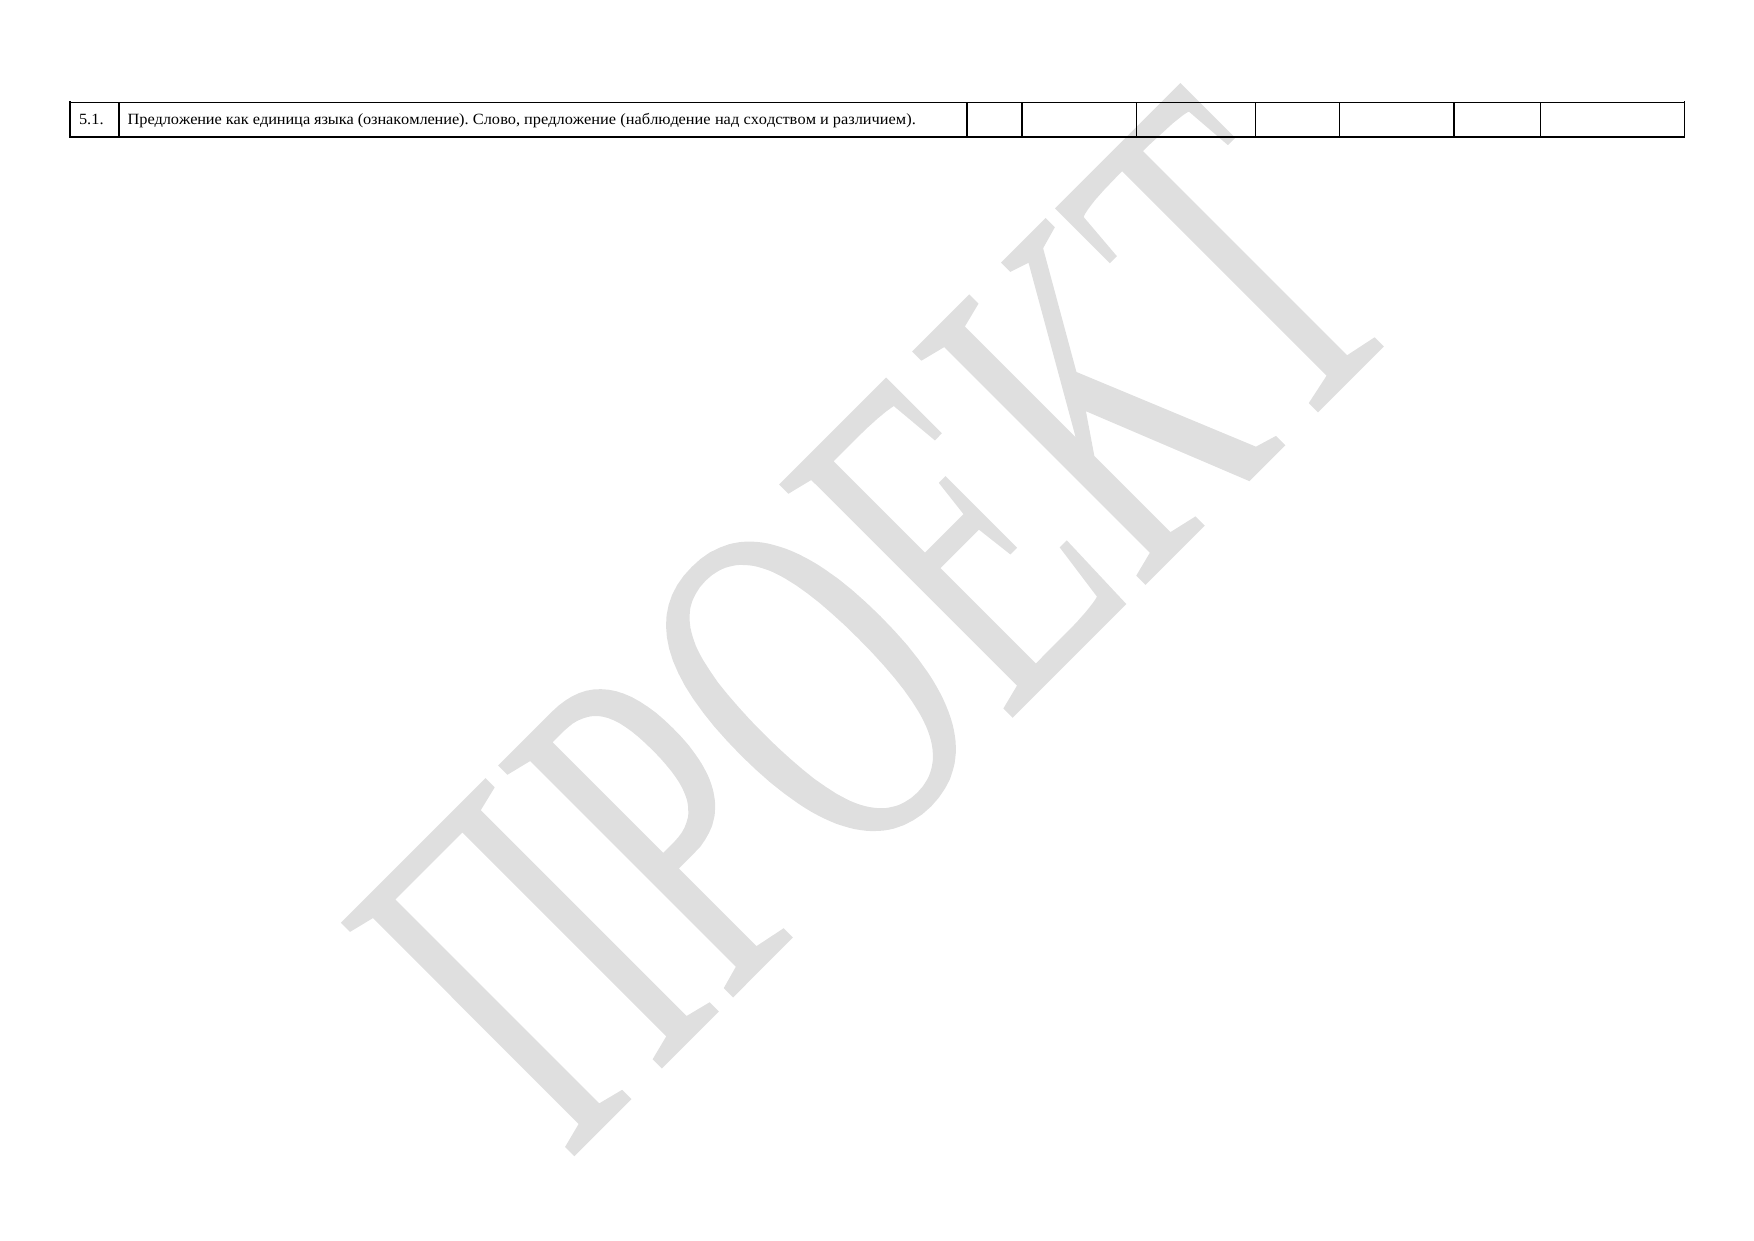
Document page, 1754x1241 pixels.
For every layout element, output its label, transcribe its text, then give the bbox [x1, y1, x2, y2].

table_cell [968, 103, 1021, 136]
table_cell [1455, 103, 1540, 136]
table_cell Предложение как единица языка (ознакомление). Слово, предложение (наблюдение над сходством и различием). [120, 103, 966, 136]
table_cell [1541, 103, 1684, 136]
table_cell [1023, 103, 1136, 136]
table_cell [1137, 103, 1255, 136]
table_cell 5.1. [71, 103, 118, 136]
table_cell [1256, 103, 1339, 136]
table_cell [1340, 103, 1453, 136]
